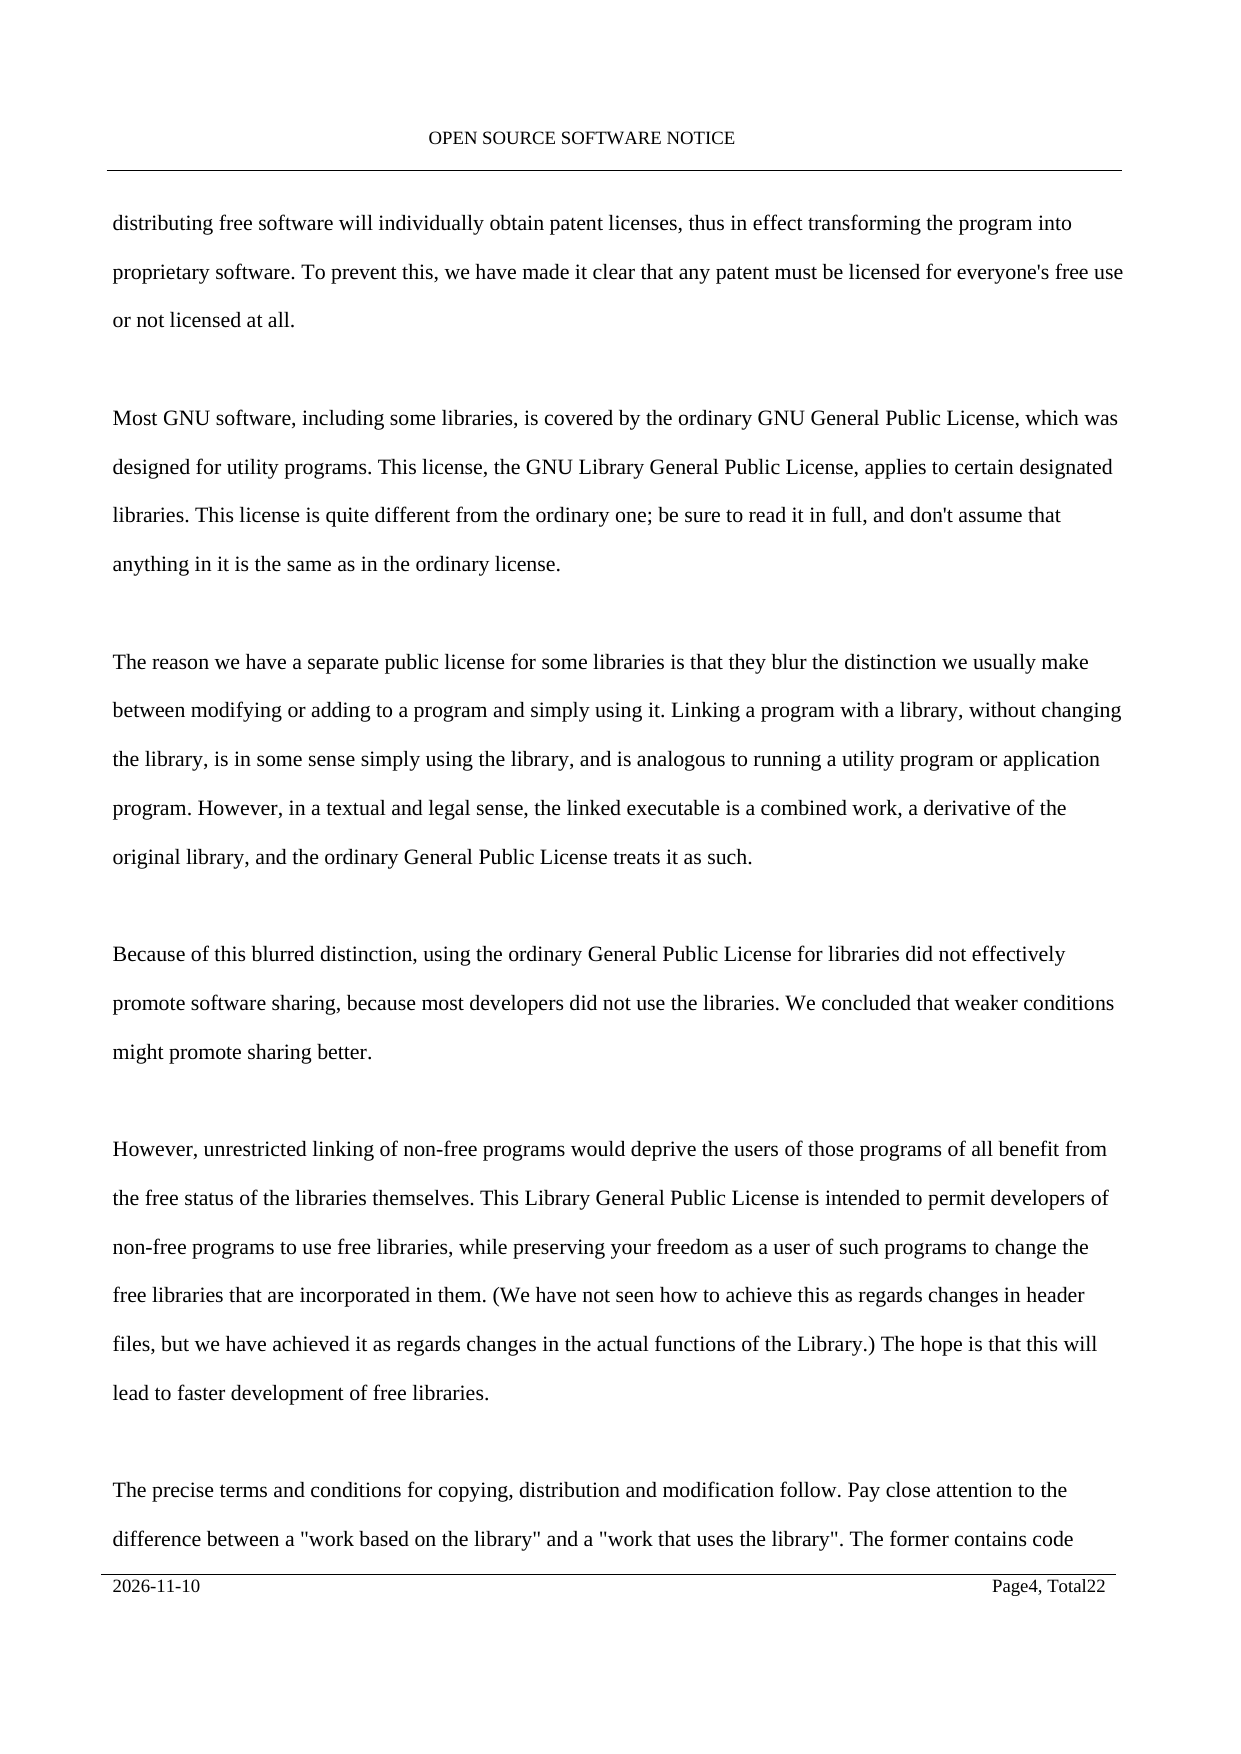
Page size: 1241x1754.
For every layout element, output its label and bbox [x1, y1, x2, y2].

text [112, 206, 1128, 1555]
